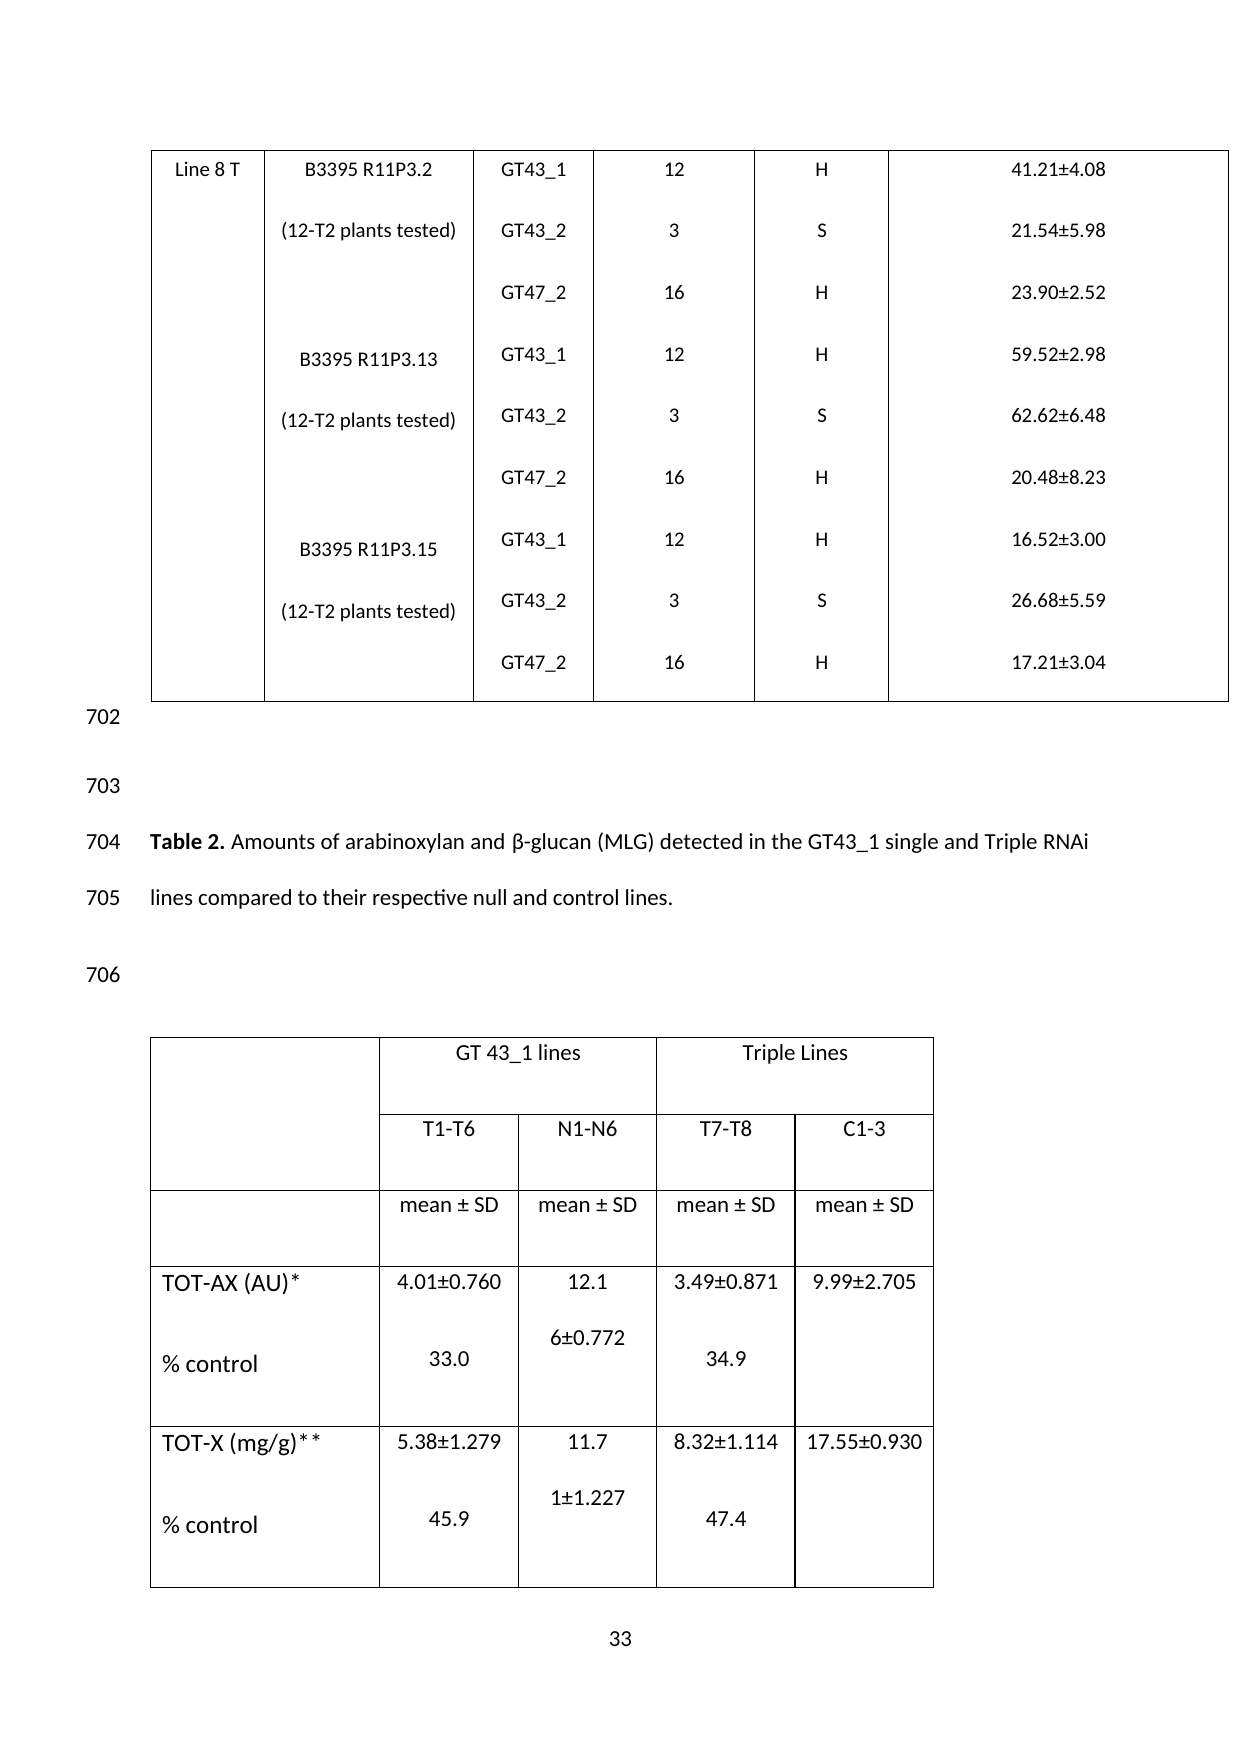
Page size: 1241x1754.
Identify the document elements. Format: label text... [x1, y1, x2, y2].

table_cell 12 3 16 12 3 16 12 3 16 [594, 151, 754, 701]
table_cell N1-N6 [519, 1115, 656, 1189]
table_cell TOT-AX (AU)* % control [151, 1267, 379, 1426]
table_cell TOT-X (mg/g)** % control [151, 1427, 379, 1587]
table_cell 41.21±4.08 21.54±5.98 23.90±2.52 59.52±2.98 62.62±6.48 20.48±8.23 16.52±3.00 26.68±5.59 17.21±3.04 [889, 151, 1228, 701]
table_cell H S H H S H H S H [755, 151, 888, 701]
table_cell mean ± SD [380, 1191, 518, 1266]
table_cell 3.49±0.871 34.9 [657, 1267, 794, 1426]
table_cell B3395 R11P3.2 (12-T2 plants tested) B3395 R11P3.13 (12-T2 plants tested) B3395 R11P3.15 (12-T2 plants tested) [265, 151, 473, 701]
table_cell 5.38±1.279 45.9 [380, 1427, 518, 1587]
table_cell 11.71±1.227 [519, 1427, 656, 1587]
table_cell 4.01±0.760 33.0 [380, 1267, 518, 1426]
table_cell mean ± SD [519, 1191, 656, 1266]
table_cell Line 8 T [152, 151, 264, 701]
table_cell mean ± SD [796, 1191, 933, 1266]
text Table 2. Amounts of arabinoxylan and β-glucan (MLG) detected in the GT43_1 single and Triple RNAi lines compared to their respective null and control lines. [150, 827, 1090, 912]
table_cell 12.16±0.772 [519, 1267, 656, 1426]
table_cell 17.55±0.930 [796, 1427, 933, 1587]
table_header GT 43_1 lines [380, 1038, 656, 1113]
table_cell C1-3 [796, 1115, 933, 1189]
table_cell T1-T6 [380, 1115, 518, 1189]
table_cell 9.99±2.705 [796, 1267, 933, 1426]
table_header [151, 1038, 379, 1189]
table_cell [151, 1191, 379, 1266]
table_header Triple Lines [657, 1038, 933, 1113]
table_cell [474, 151, 593, 701]
table_cell 8.32±1.114 47.4 [657, 1427, 794, 1587]
table_cell T7-T8 [657, 1115, 794, 1189]
table_cell mean ± SD [657, 1191, 794, 1266]
